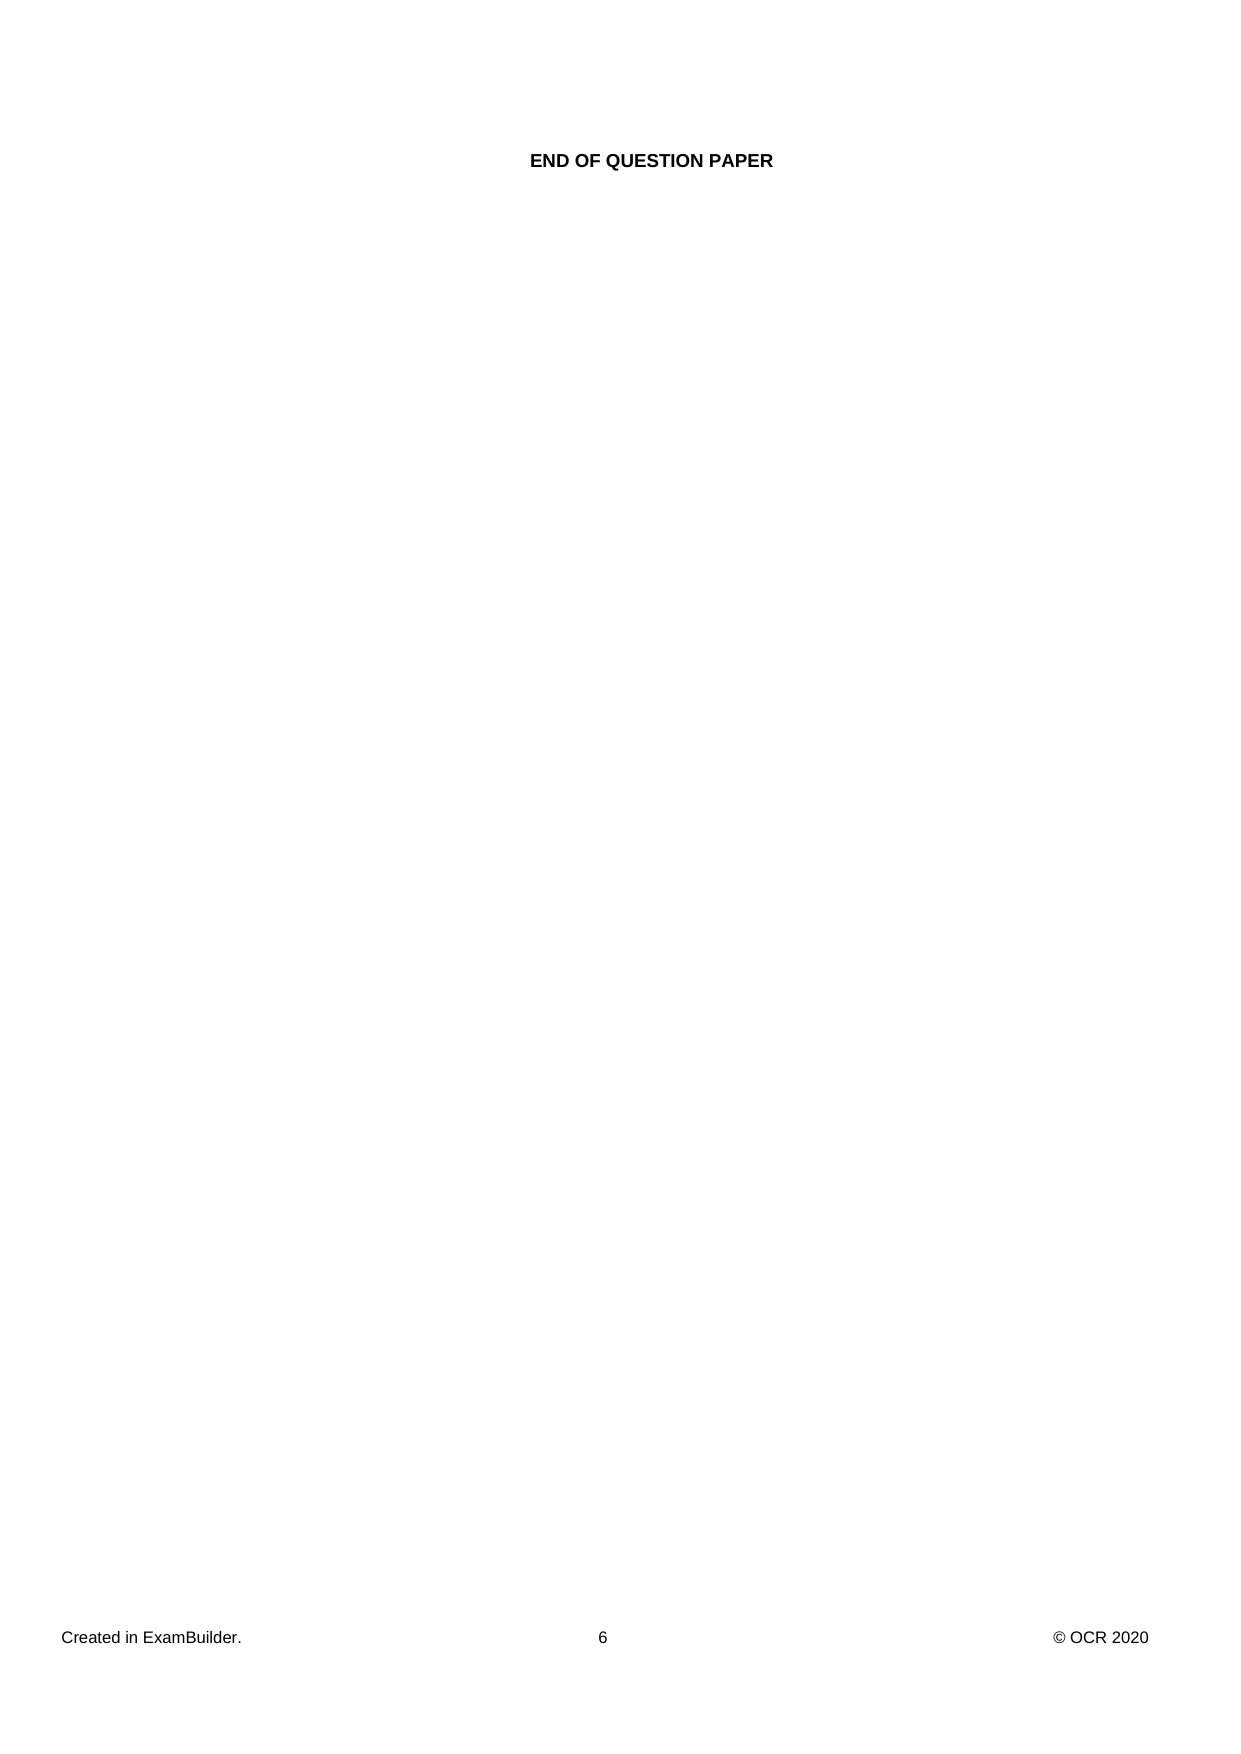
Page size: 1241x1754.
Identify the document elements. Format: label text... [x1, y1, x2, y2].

text END OF QUESTION PAPER [158, 150, 1146, 172]
